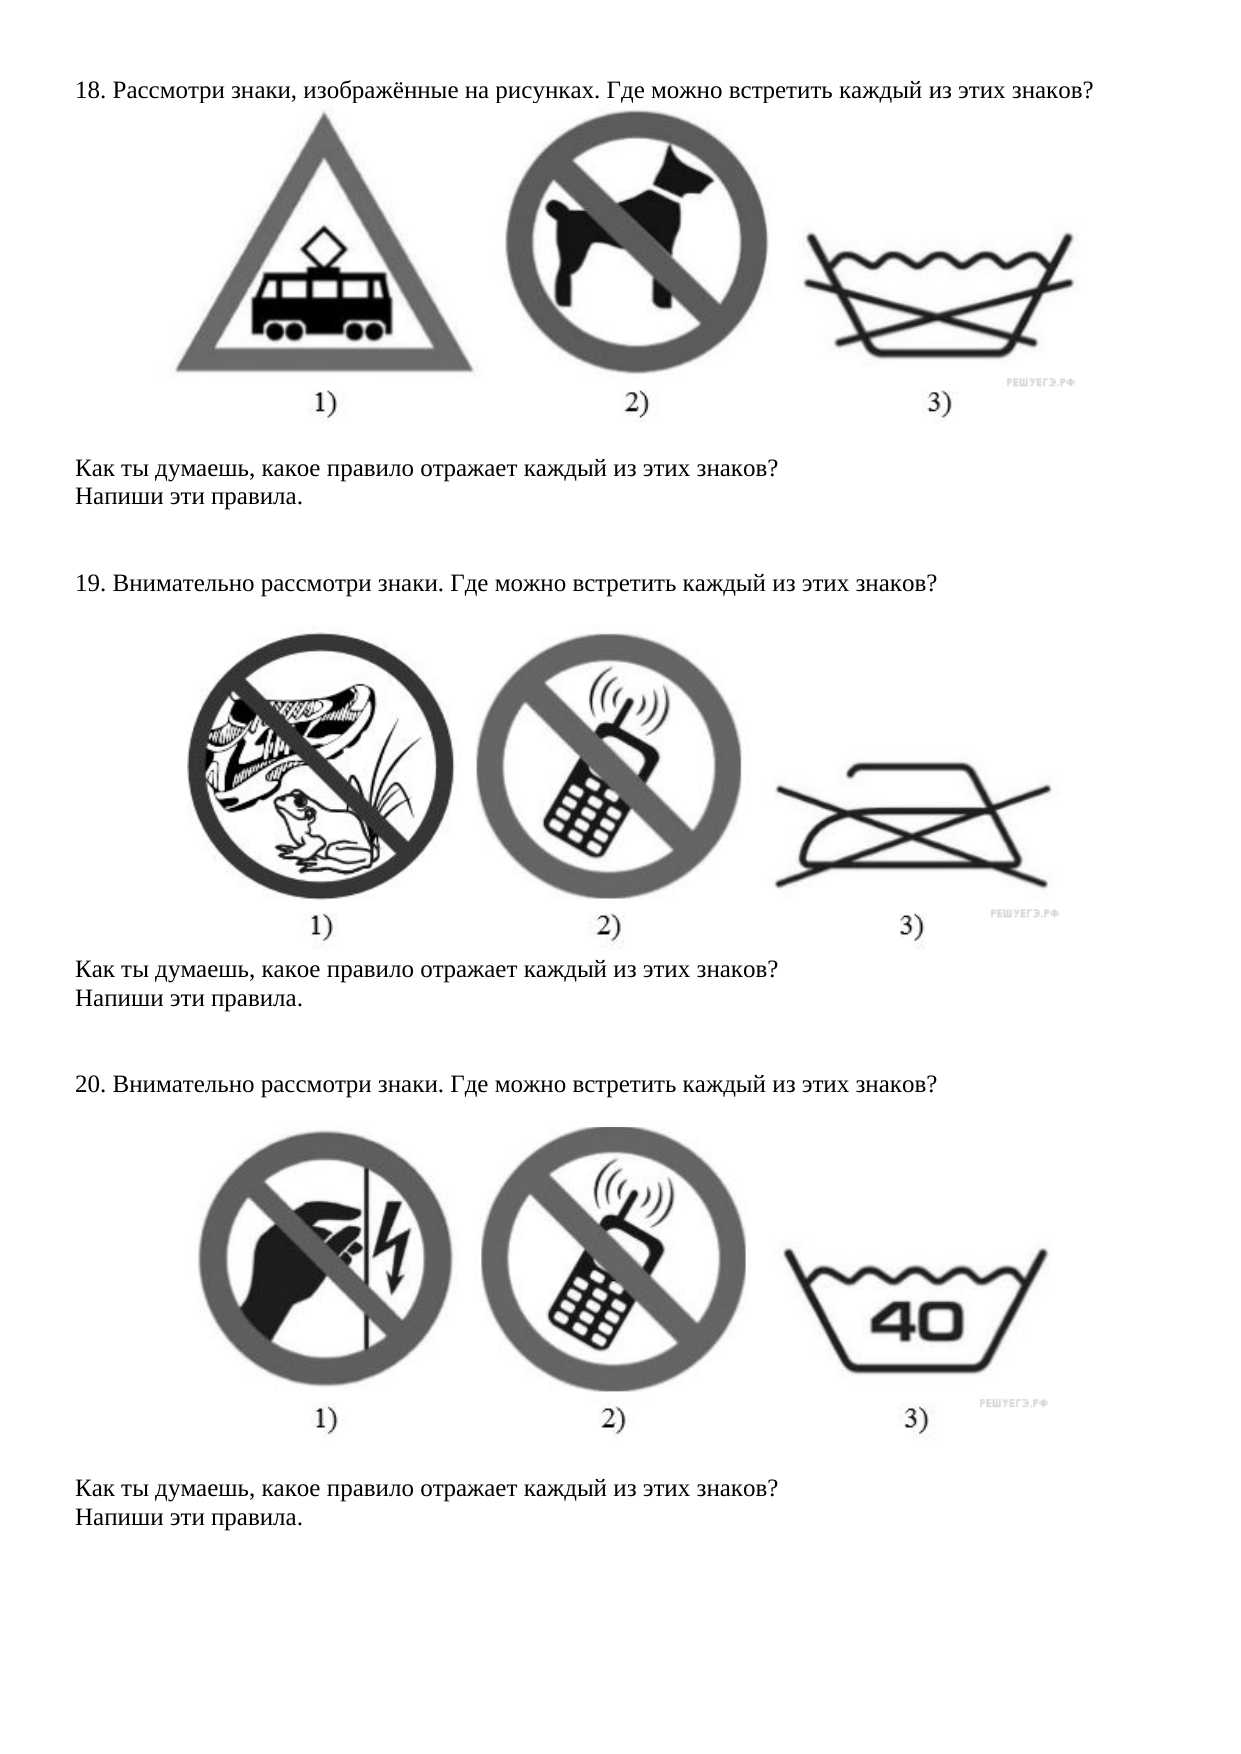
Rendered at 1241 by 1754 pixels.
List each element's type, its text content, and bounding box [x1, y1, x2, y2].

picture [159, 103, 1081, 424]
text 20. Внимательно рассмотри знаки. Где можно встретить каждый из этих знаков? [75, 1069, 1165, 1098]
picture [186, 1127, 1054, 1445]
text 19. Внимательно рассмотри знаки. Где можно встретить каждый из этих знаков? [75, 568, 1165, 596]
text Напиши эти правила. [75, 1502, 1165, 1531]
text Напиши эти правила. [75, 481, 1165, 510]
text 18. Рассмотри знаки, изображённые на рисунках. Где можно встретить каждый из этих знаков? [75, 75, 1165, 104]
text Как ты думаешь, какое правило отражает каждый из этих знаков? [75, 453, 1165, 481]
text Как ты думаешь, какое правило отражает каждый из этих знаков? [75, 954, 1165, 983]
text Напиши эти правила. [75, 983, 1165, 1012]
picture [175, 625, 1065, 955]
text Как ты думаешь, какое правило отражает каждый из этих знаков? [75, 1473, 1165, 1502]
